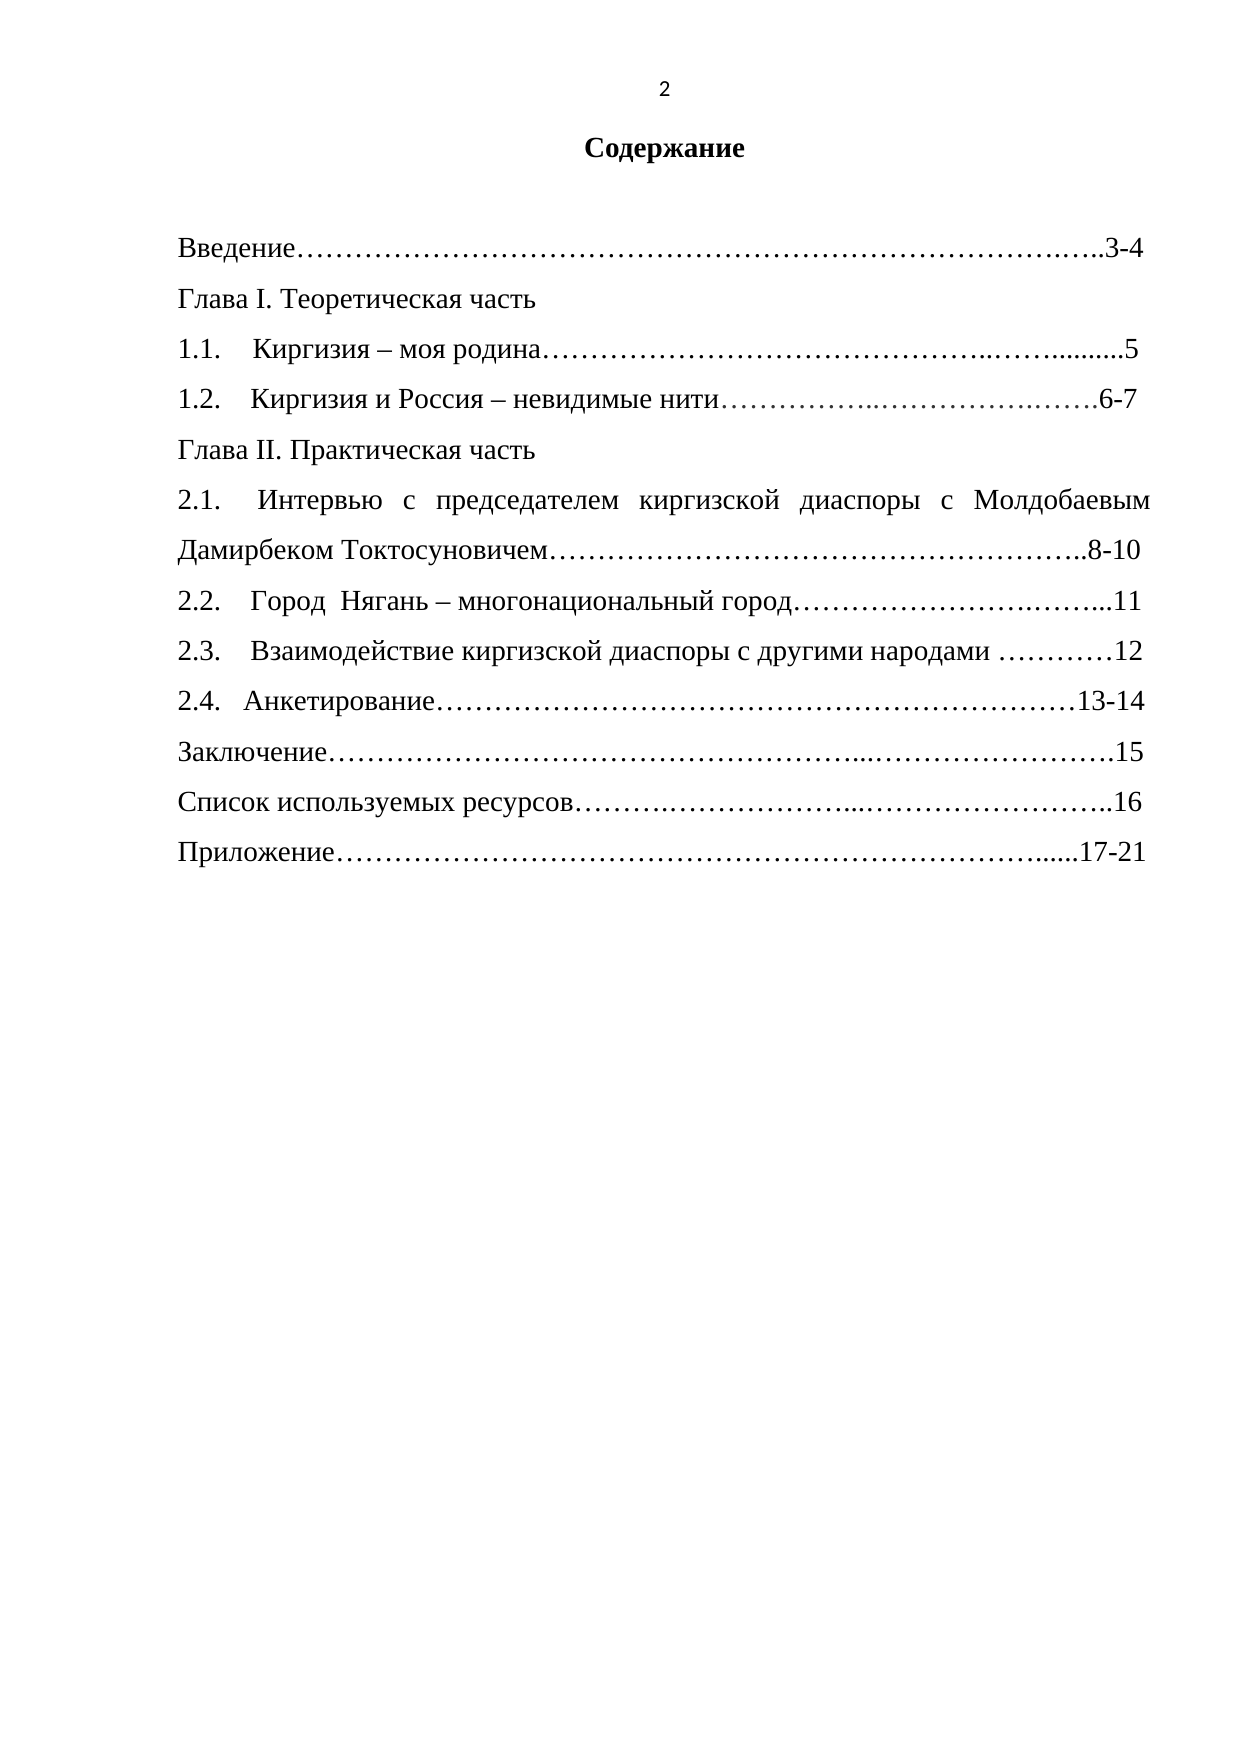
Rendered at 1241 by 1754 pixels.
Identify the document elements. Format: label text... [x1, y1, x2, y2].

text 2.2. Город Нягань – многонациональный город…………………….……...11 [177, 583, 1152, 616]
subtitle Содержание [177, 130, 1152, 163]
text 2.4. Анкетирование…………………………………………………………13-14 [177, 683, 1152, 717]
text Список используемых ресурсов……….………………...……………………..16 [177, 784, 1152, 817]
subtitle Заключение………………………………………………...…………………….15 [177, 734, 1152, 767]
text 2.1. Интервью с председателем киргизской диаспоры с Молдобаевым Дамирбеком Токтосуновичем………………………………………………..8-10 [177, 482, 1152, 566]
subtitle Глава II. Практическая часть [177, 432, 1152, 465]
text Глава I. Теоретическая часть [177, 281, 1152, 314]
text Введение…………………………………………………………………….…..3-4 [177, 231, 1152, 264]
text 2.3. Взаимодействие киргизской диаспоры с другими народами …………12 [177, 633, 1152, 667]
text 1.2. Киргизия и Россия – невидимые нити……………..…………….…….6-7 [177, 381, 1152, 415]
text Приложение………………………………………………………………......17-21 [177, 834, 1152, 868]
list Киргизия – моя родина………………………………………..……..........5 [177, 331, 1152, 365]
